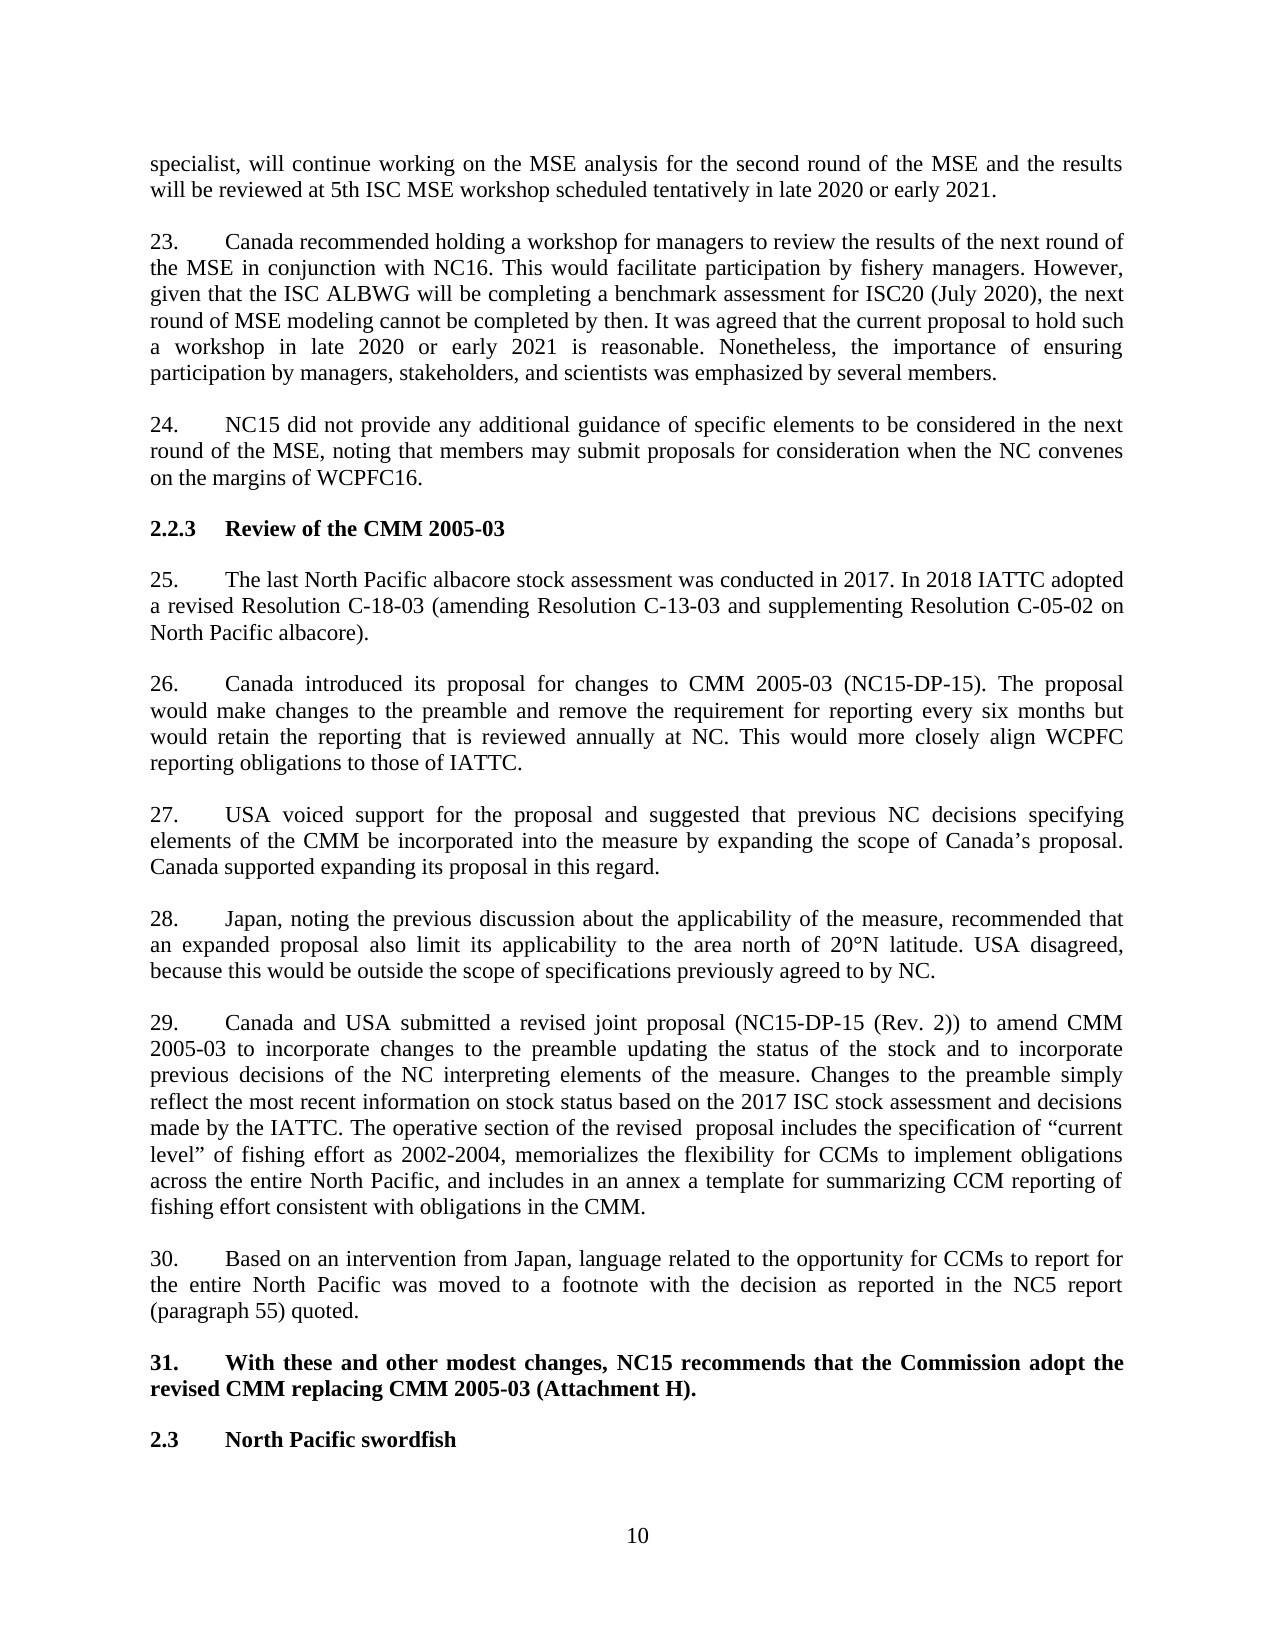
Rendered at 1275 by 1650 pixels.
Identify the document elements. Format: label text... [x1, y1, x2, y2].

list Canada introduced its proposal for changes to CMM 2005-03 (NC15-DP-15). The proposal would make changes to the preamble and remove the requirement for reporting every six months but would retain the reporting that is reviewed annually at NC. This would more closely align WCPFC reporting obligations to those of IATTC. [150, 670, 1125, 776]
list Canada and USA submitted a revised joint proposal (NC15-DP-15 (Rev. 2)) to amend CMM 2005-03 to incorporate changes to the preamble updating the status of the stock and to incorporate previous decisions of the NC interpreting elements of the measure. Changes to the preamble simply reflect the most recent information on stock status based on the 2017 ISC stock assessment and decisions made by the IATTC. The operative section of the revised proposal includes the specification of “current level” of fishing effort as 2002-2004, memorializes the flexibility for CCMs to implement obligations across the entire North Pacific, and includes in an annex a template for summarizing CCM reporting of fishing effort consistent with obligations in the CMM. [150, 1009, 1125, 1220]
subtitle North Pacific swordfish [150, 1426, 1125, 1453]
list USA voiced support for the proposal and suggested that previous NC decisions specifying elements of the CMM be incorporated into the measure by expanding the scope of Canada’s proposal. Canada supported expanding its proposal in this regard. [150, 801, 1125, 880]
list Based on an intervention from Japan, language related to the opportunity for CCMs to report for the entire North Pacific was moved to a footnote with the decision as reported in the NC5 report (paragraph 55) quoted. [150, 1245, 1125, 1324]
list With these and other modest changes, NC15 recommends that the Commission adopt the revised CMM replacing CMM 2005-03 (Attachment H). [150, 1349, 1125, 1401]
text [150, 150, 1125, 203]
list NC15 did not provide any additional guidance of specific elements to be considered in the next round of the MSE, noting that members may submit proposals for consideration when the NC convenes on the margins of WCPFC16. [150, 411, 1125, 490]
list Canada recommended holding a workshop for managers to review the results of the next round of the MSE in conjunction with NC16. This would facilitate participation by fishery managers. However, given that the ISC ALBWG will be completing a benchmark assessment for ISC20 (July 2020), the next round of MSE modeling cannot be completed by then. It was agreed that the current proposal to hold such a workshop in late 2020 or early 2021 is reasonable. Nonetheless, the importance of ensuring participation by managers, stakeholders, and scientists was emphasized by several members. [150, 228, 1125, 386]
subtitle Review of the CMM 2005-03 [150, 515, 1125, 541]
list Japan, noting the previous discussion about the applicability of the measure, recommended that an expanded proposal also limit its applicability to the area north of 20°N latitude. USA disagreed, because this would be outside the scope of specifications previously agreed to by NC. [150, 905, 1125, 984]
list The last North Pacific albacore stock assessment was conducted in 2017. In 2018 IATTC adopted a revised Resolution C-18-03 (amending Resolution C-13-03 and supplementing Resolution C-05-02 on North Pacific albacore). [150, 566, 1125, 645]
